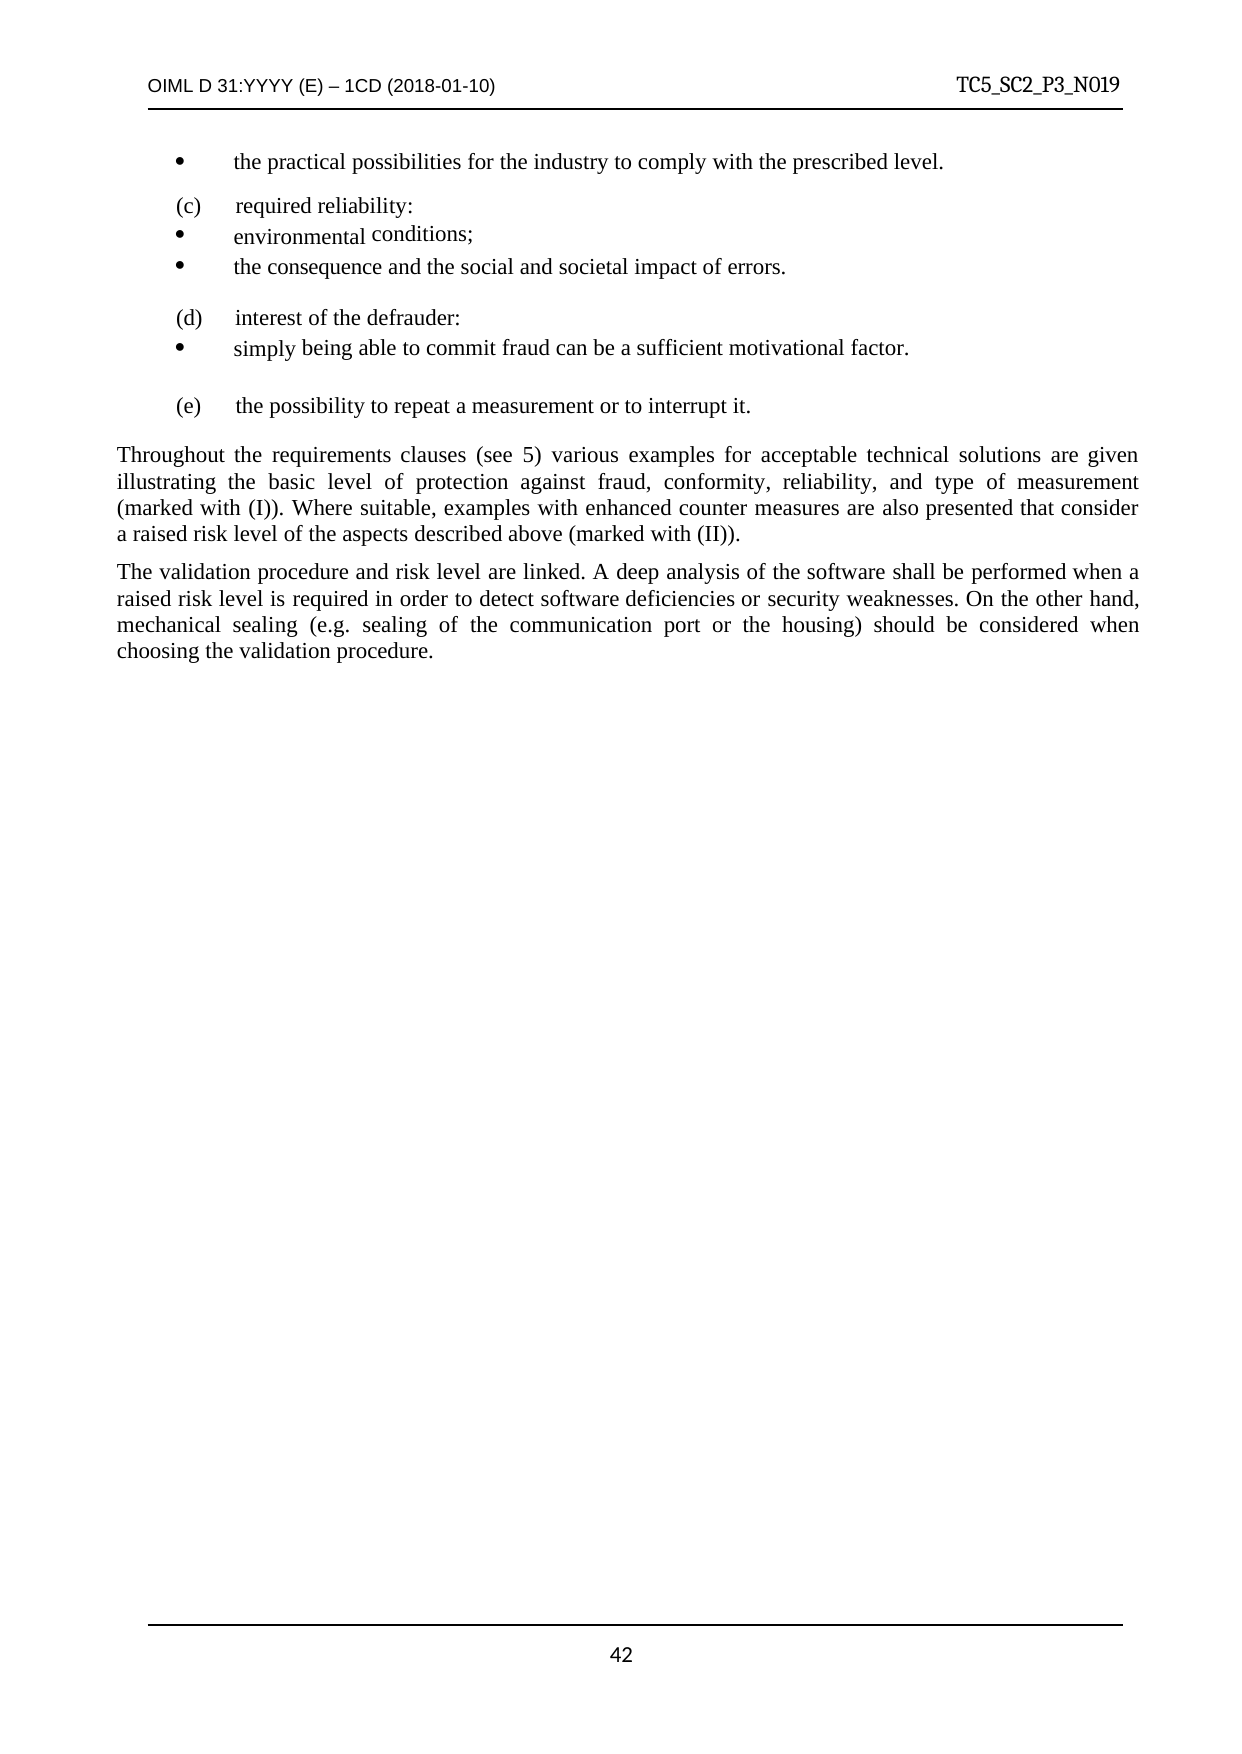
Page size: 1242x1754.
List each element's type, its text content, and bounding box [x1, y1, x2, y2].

list environmental conditions; [176, 218, 1198, 249]
list the practical possibilities for the industry to comply with the prescribed level. [176, 148, 1031, 174]
list simply being able to commit fraud can be a sufficient motivational factor. [176, 331, 1198, 361]
text Throughout the requirements clauses (see 5) various examples for acceptable technical solutions are given illustrating the basic level of protection against fraud, conformity, reliability, and type of measurement (marked with (I)). Where suitable, examples with enhanced counter measures are also presented that consider a raised risk level of the aspects described above (marked with (II)). [117, 442, 1139, 546]
text (e) the possibility to repeat a measurement or to interrupt it. [176, 392, 1198, 418]
text The validation procedure and risk level are linked. A deep analysis of the software shall be performed when a raised risk level is required in order to detect software deficiencies or security weaknesses. On the other hand, mechanical sealing (e.g. sealing of the communication port or the housing) should be considered when choosing the validation procedure. [117, 559, 1139, 663]
text (c) required reliability: [176, 192, 1198, 218]
text (d) interest of the defrauder: [176, 304, 1198, 331]
list the consequence and the social and societal impact of errors. [176, 249, 1198, 279]
